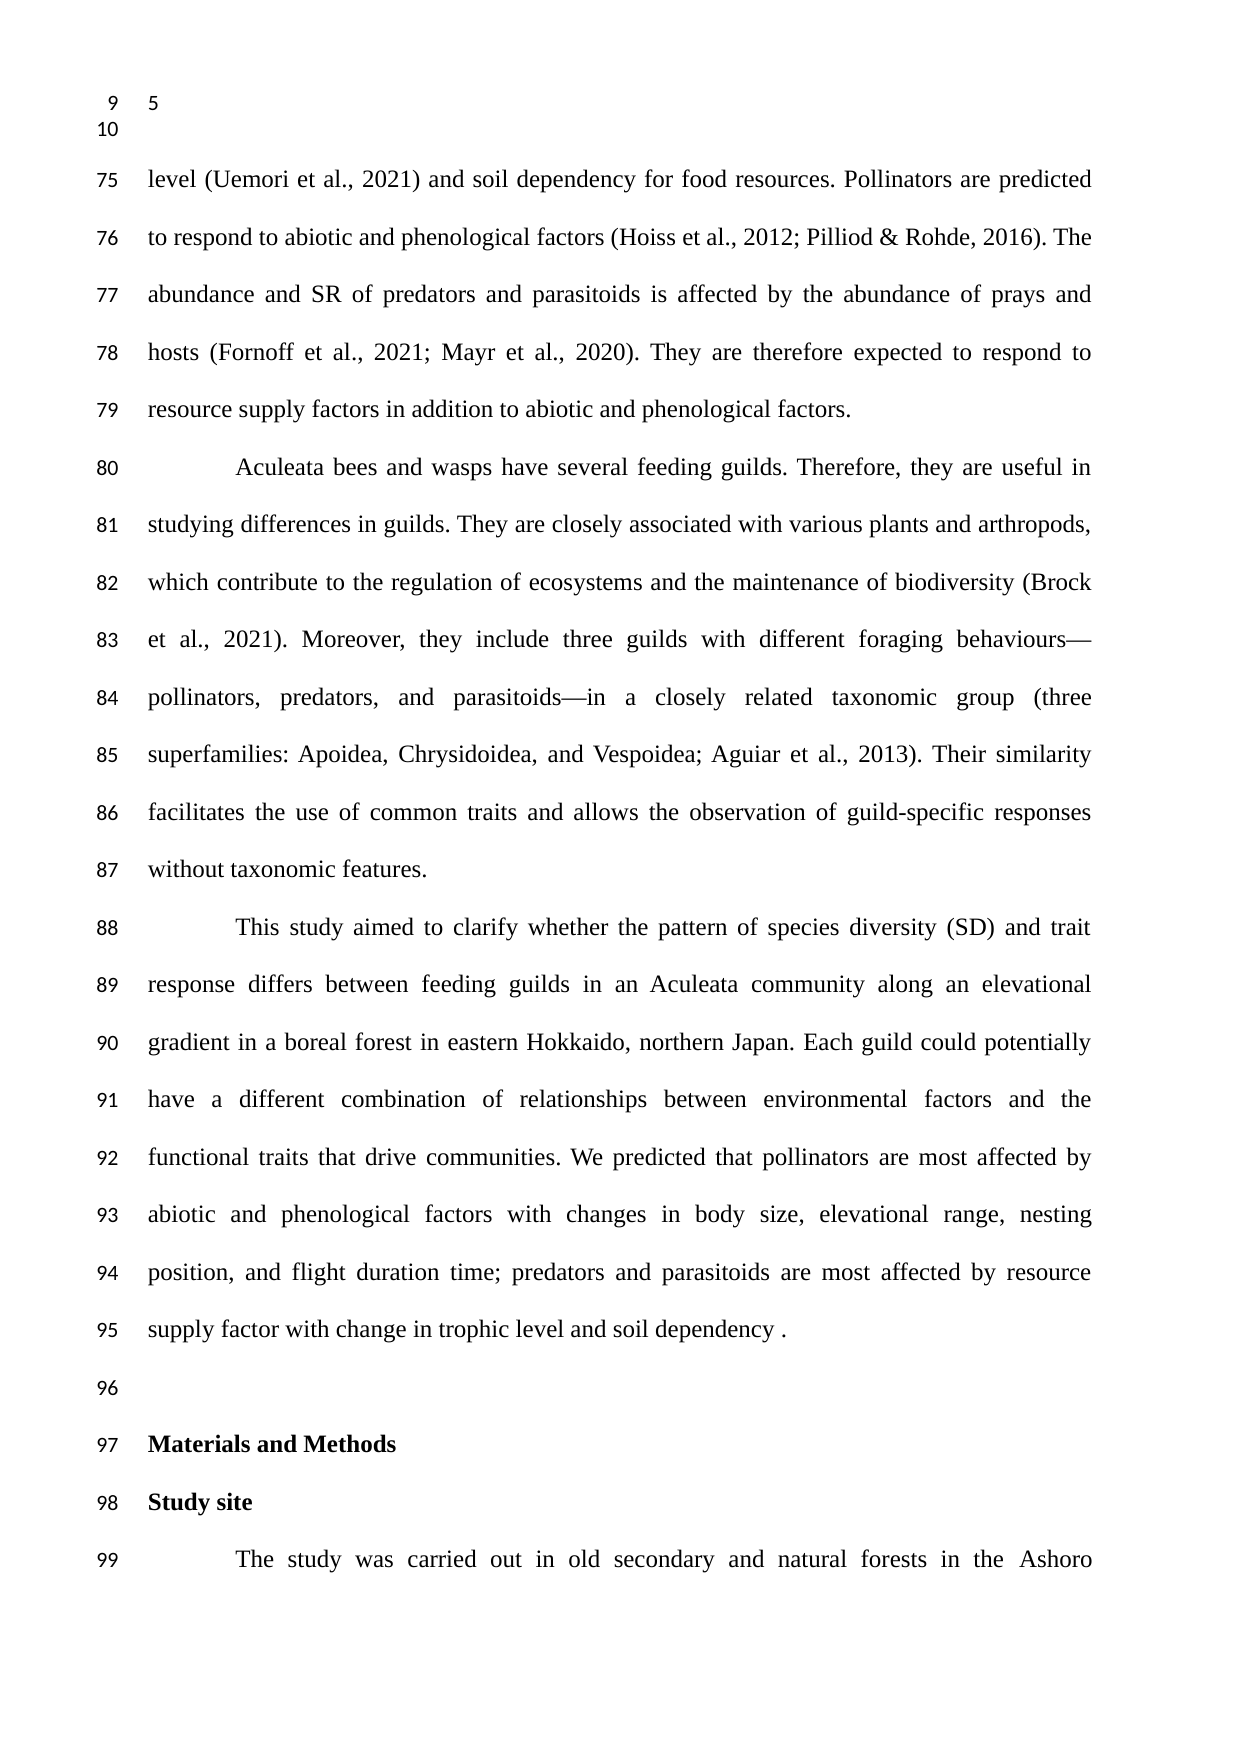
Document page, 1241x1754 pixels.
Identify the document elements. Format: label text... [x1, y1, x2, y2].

text Aculeata bees and wasps have several feeding guilds. Therefore, they are useful in studying differences in guilds. They are closely associated with various plants and arthropods, which contribute to the regulation of ecosystems and the maintenance of biodiversity (Brock et al., 2021). Moreover, they include three guilds with different foraging behaviours—pollinators, predators, and parasitoids—in a closely related taxonomic group (three superfamilies: Apoidea, Chrysidoidea, and Vespoidea; Aguiar et al., 2013). Their similarity facilitates the use of common traits and allows the observation of guild-specific responses without taxonomic features. [148, 452, 1092, 883]
text Materials and Methods [148, 1429, 1092, 1458]
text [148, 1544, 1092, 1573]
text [148, 164, 1092, 423]
text Study site [148, 1487, 1092, 1516]
text This study aimed to clarify whether the pattern of species diversity (SD) and trait response differs between feeding guilds in an Aculeata community along an elevational gradient in a boreal forest in eastern Hokkaido, northern Japan. Each guild could potentially have a different combination of relationships between environmental factors and the functional traits that drive communities. We predicted that pollinators are most affected by abiotic and phenological factors with changes in body size, elevational range, nesting position, and flight duration time; predators and parasitoids are most affected by resource supply factor with change in trophic level and soil dependency . [148, 912, 1092, 1343]
